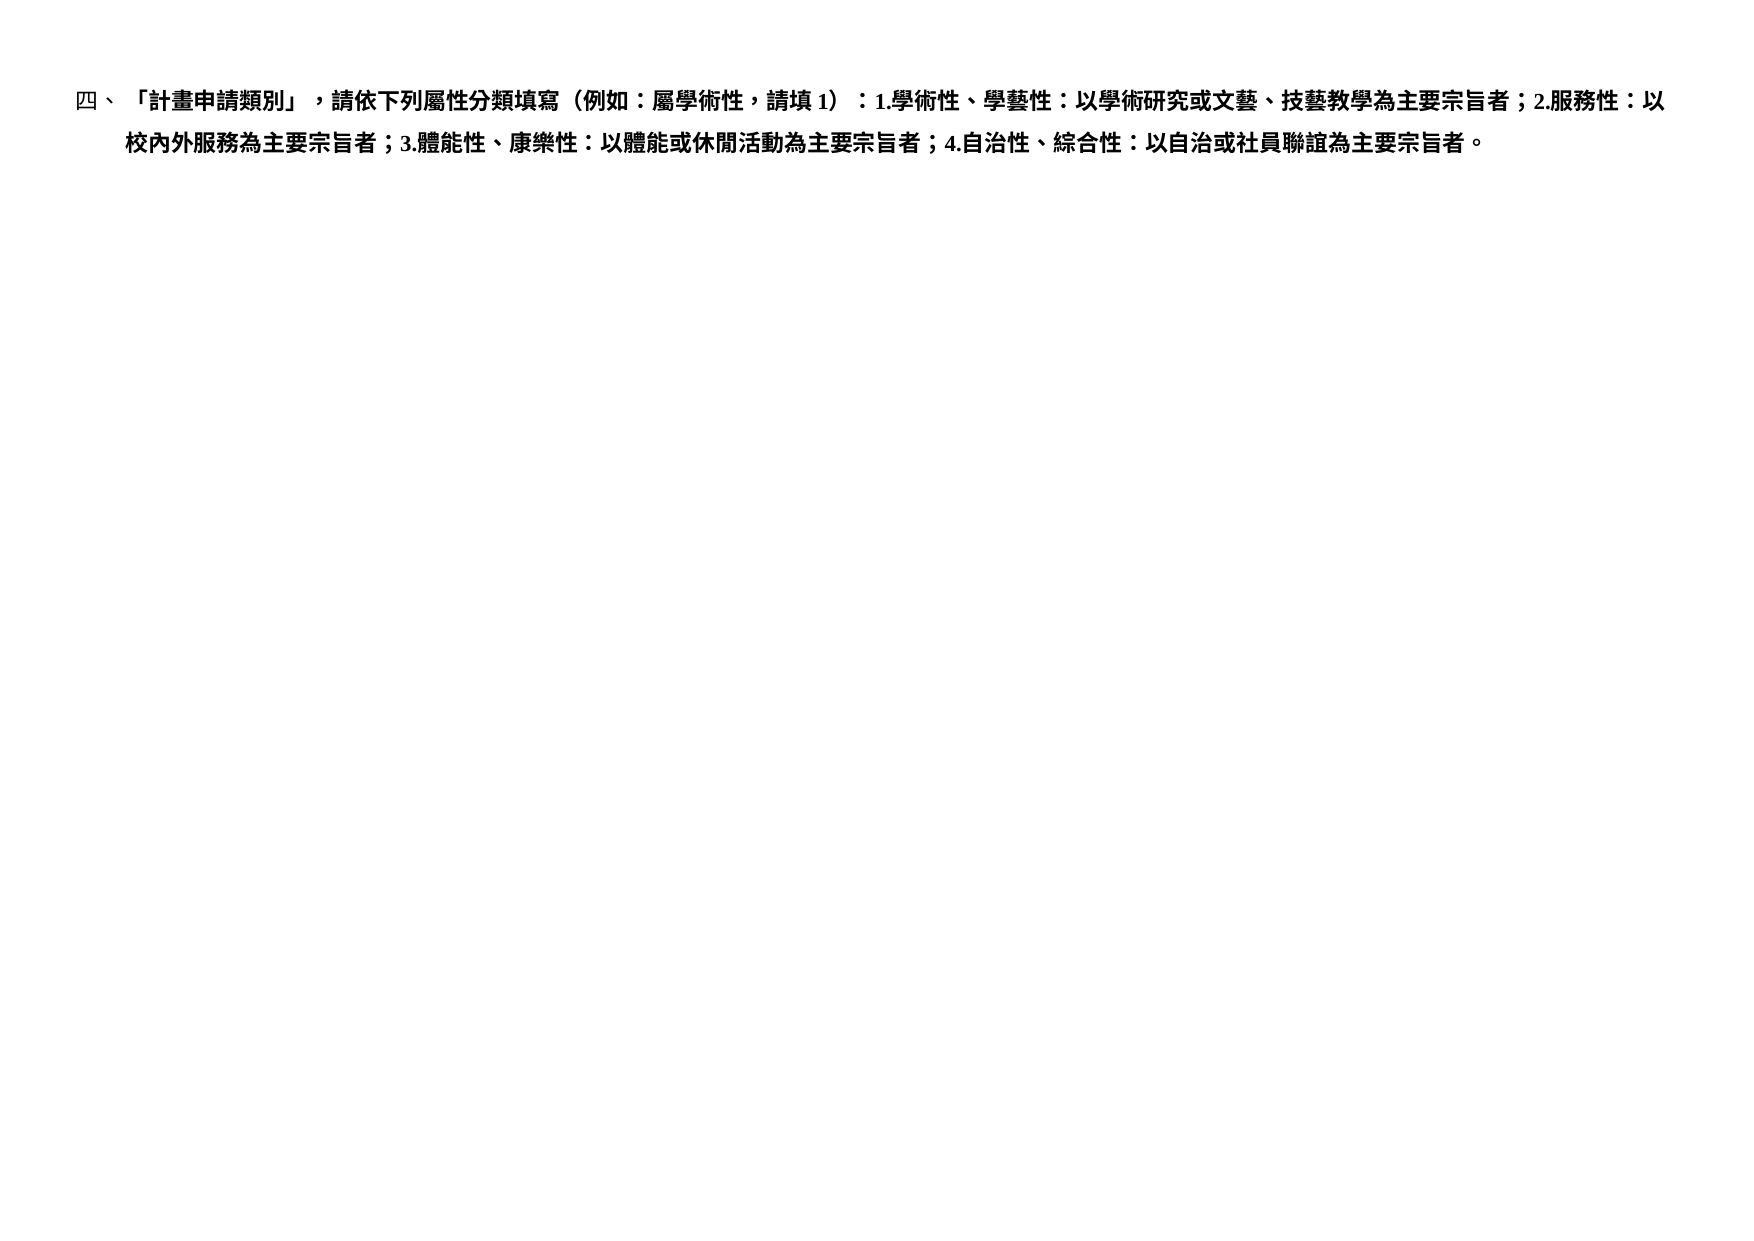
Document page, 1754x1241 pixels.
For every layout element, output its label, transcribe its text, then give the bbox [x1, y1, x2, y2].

list 「計畫申請類別」，請依下列屬性分類填寫（例如：屬學術性，請填1）：1.學術性、學藝性：以學術研究或文藝、技藝教學為主要宗旨者；2.服務性：以校內外服務為主要宗旨者；3.體能性、康樂性：以體能或休閒活動為主要宗旨者；4.自治性、綜合性：以自治或社員聯誼為主要宗旨者。 [75, 76, 1679, 160]
